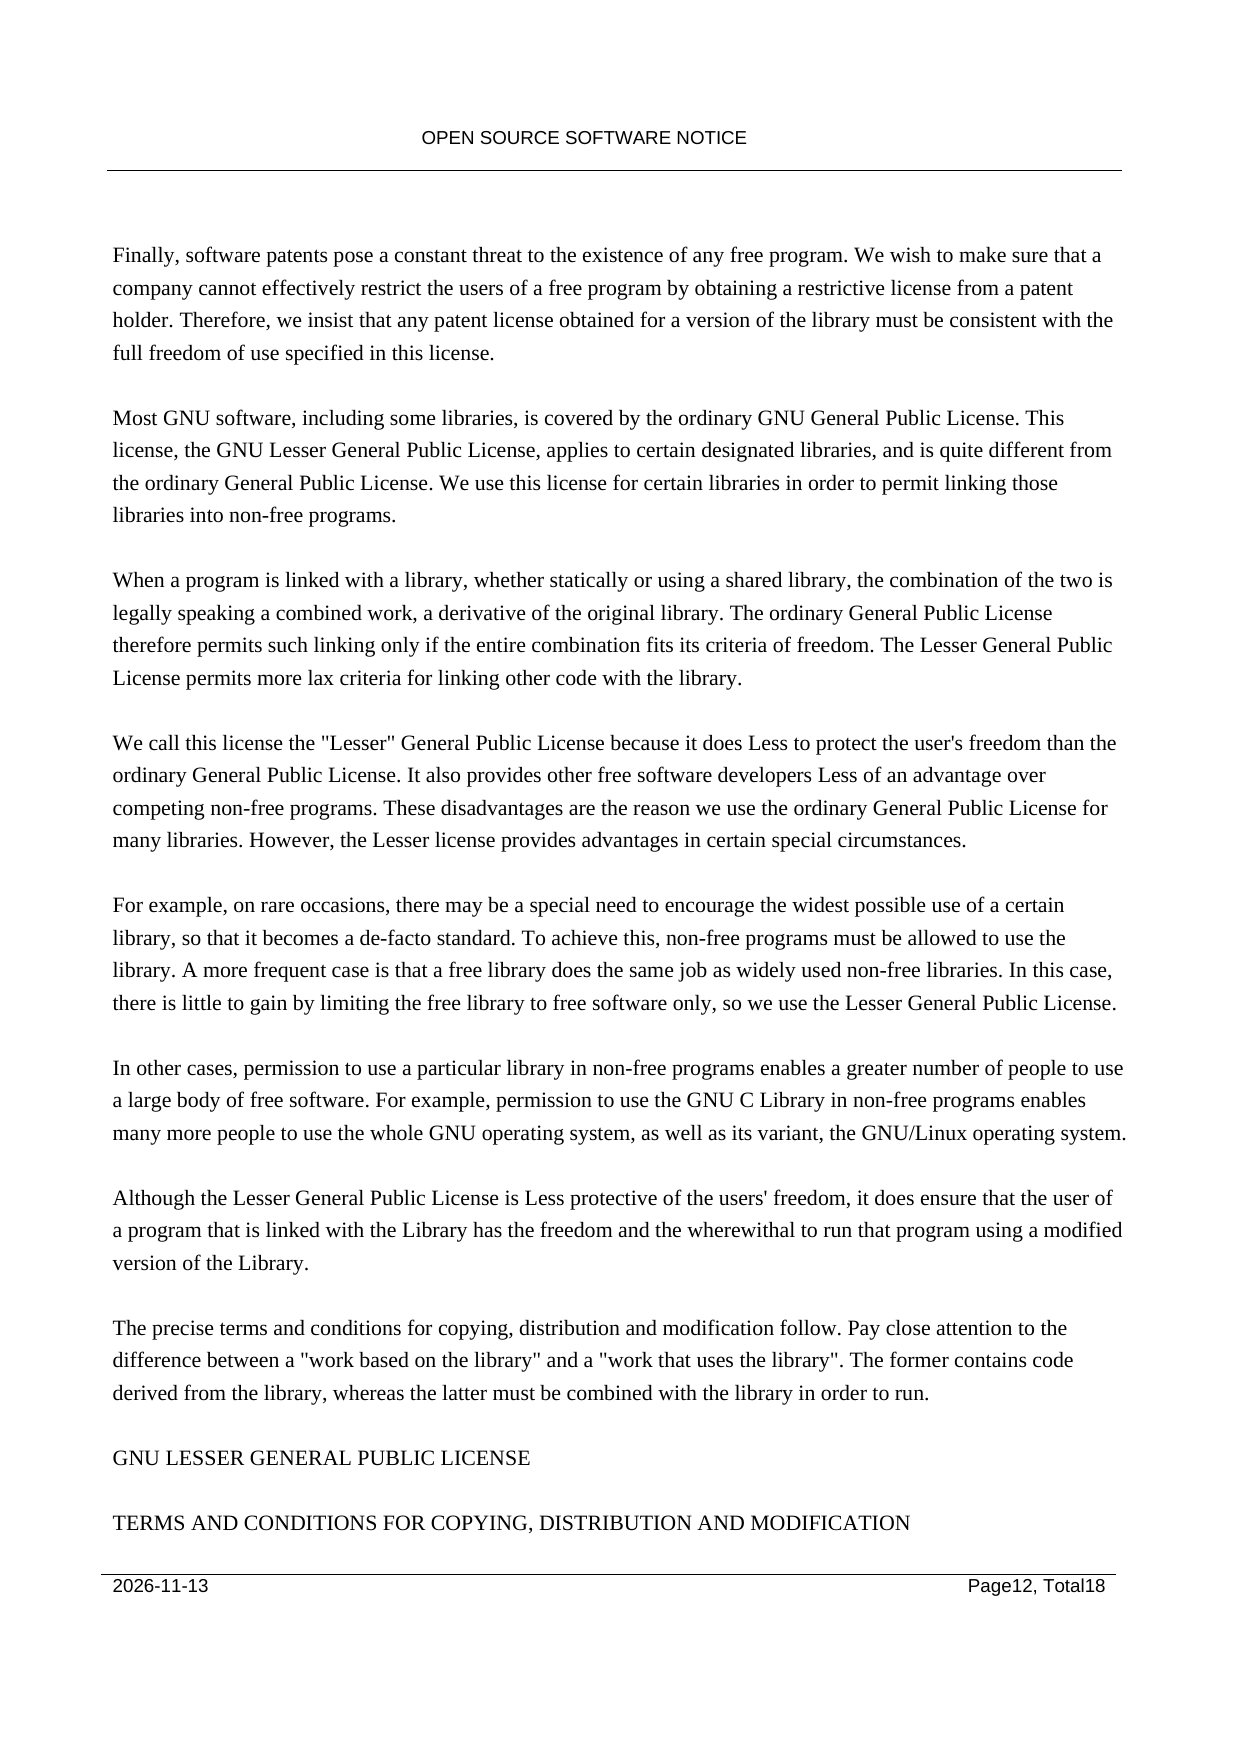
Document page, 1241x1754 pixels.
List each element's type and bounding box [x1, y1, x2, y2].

text [112, 206, 1128, 1539]
